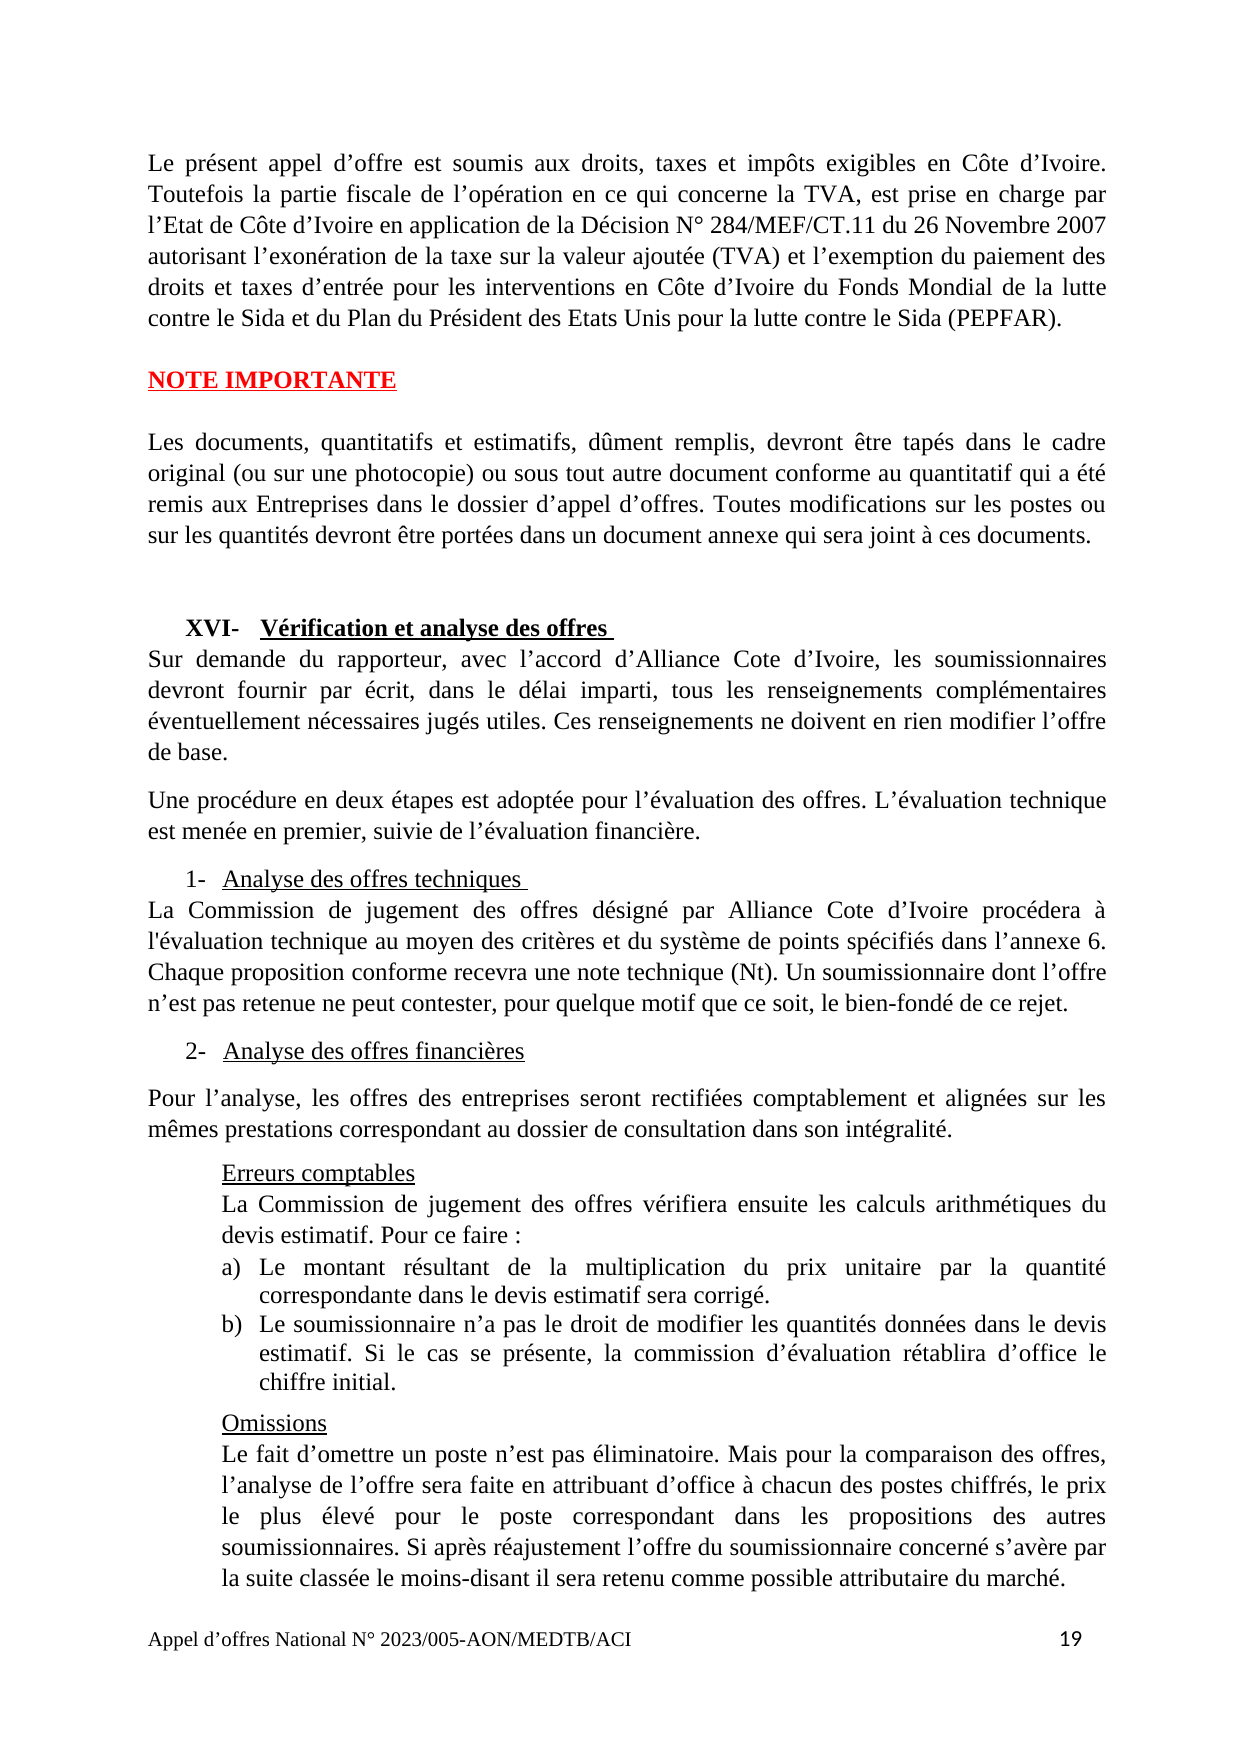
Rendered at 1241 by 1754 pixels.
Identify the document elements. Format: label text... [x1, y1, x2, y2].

text Les documents, quantitatifs et estimatifs, dûment remplis, devront être tapés dans le cadre original (ou sur une photocopie) ou sous tout autre document conforme au quantitatif qui a été remis aux Entreprises dans le dossier d’appel d’offres. Toutes modifications sur les postes ou sur les quantités devront être portées dans un document annexe qui sera joint à ces documents. [148, 673, 1107, 794]
list Le montant résultant de la multiplication du prix unitaire par la quantité correspondante dans le devis estimatif sera corrigé. [221, 1497, 1107, 1555]
text Le soumissionnaire indiquera, en toutes lettres et en chiffres, dans son offre le montant total tel qu’il ressort du devis estimatif. En cas de discordance entre le montant exprimé en lettres et celui en chiffres, le montant minimum fera foi. Ce montant sera exprimé hors TVA. [148, 300, 1107, 391]
list Observation concernant l’établissement de la proposition [185, 259, 1107, 288]
text La Commission de jugement des offres désigné par Alliance Cote d’Ivoire procédera à l'évaluation technique au moyen des critères et du système de points spécifiés dans l’annexe 6. Chaque proposition conforme recevra une note technique (Nt). Un soumissionnaire dont l’offre n’est pas retenue ne peut contester, pour quelque motif que ce soit, le bien-fondé de ce rejet. [148, 1141, 1107, 1262]
text Le présent appel d’offre est soumis aux droits, taxes et impôts exigibles en Côte d’Ivoire. Toutefois la partie fiscale de l’opération en ce qui concerne la TVA, est prise en charge par l’Etat de Côte d’Ivoire en application de la Décision N° 284/MEF/CT.11 du 26 Novembre 2007 autorisant l’exonération de la taxe sur la valeur ajoutée (TVA) et l’exemption du paiement des droits et taxes d’entrée pour les interventions en Côte d’Ivoire du Fonds Mondial de la lutte contre le Sida et du Plan du Président des Etats Unis pour la lutte contre le Sida (PEPFAR). [148, 393, 1107, 577]
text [148, 148, 1107, 205]
list Vérification et analyse des offres [185, 859, 1107, 888]
text Pour l’analyse, les offres des entreprises seront rectifiées comptablement et alignées sur les mêmes prestations correspondant au dossier de consultation dans son intégralité. [148, 1329, 1107, 1389]
text Sur demande du rapporteur, avec l’accord d’Alliance Cote d’Ivoire, les soumissionnaires devront fournir par écrit, dans le délai imparti, tous les renseignements complémentaires éventuellement nécessaires jugés utiles. Ces renseignements ne doivent en rien modifier l’offre de base. [148, 890, 1107, 1012]
list Analyse des offres financières [185, 1281, 1107, 1310]
text Une procédure en deux étapes est adoptée pour l’évaluation des offres. L’évaluation technique est menée en premier, suivie de l’évaluation financière. [148, 1031, 1107, 1091]
text Erreurs comptables [221, 1404, 1107, 1433]
text NOTE IMPORTANTE [148, 611, 1107, 639]
list Analyse des offres techniques [185, 1109, 1107, 1138]
text La Commission de jugement des offres vérifiera ensuite les calculs arithmétiques du devis estimatif. Pour ce faire : [221, 1435, 1107, 1495]
